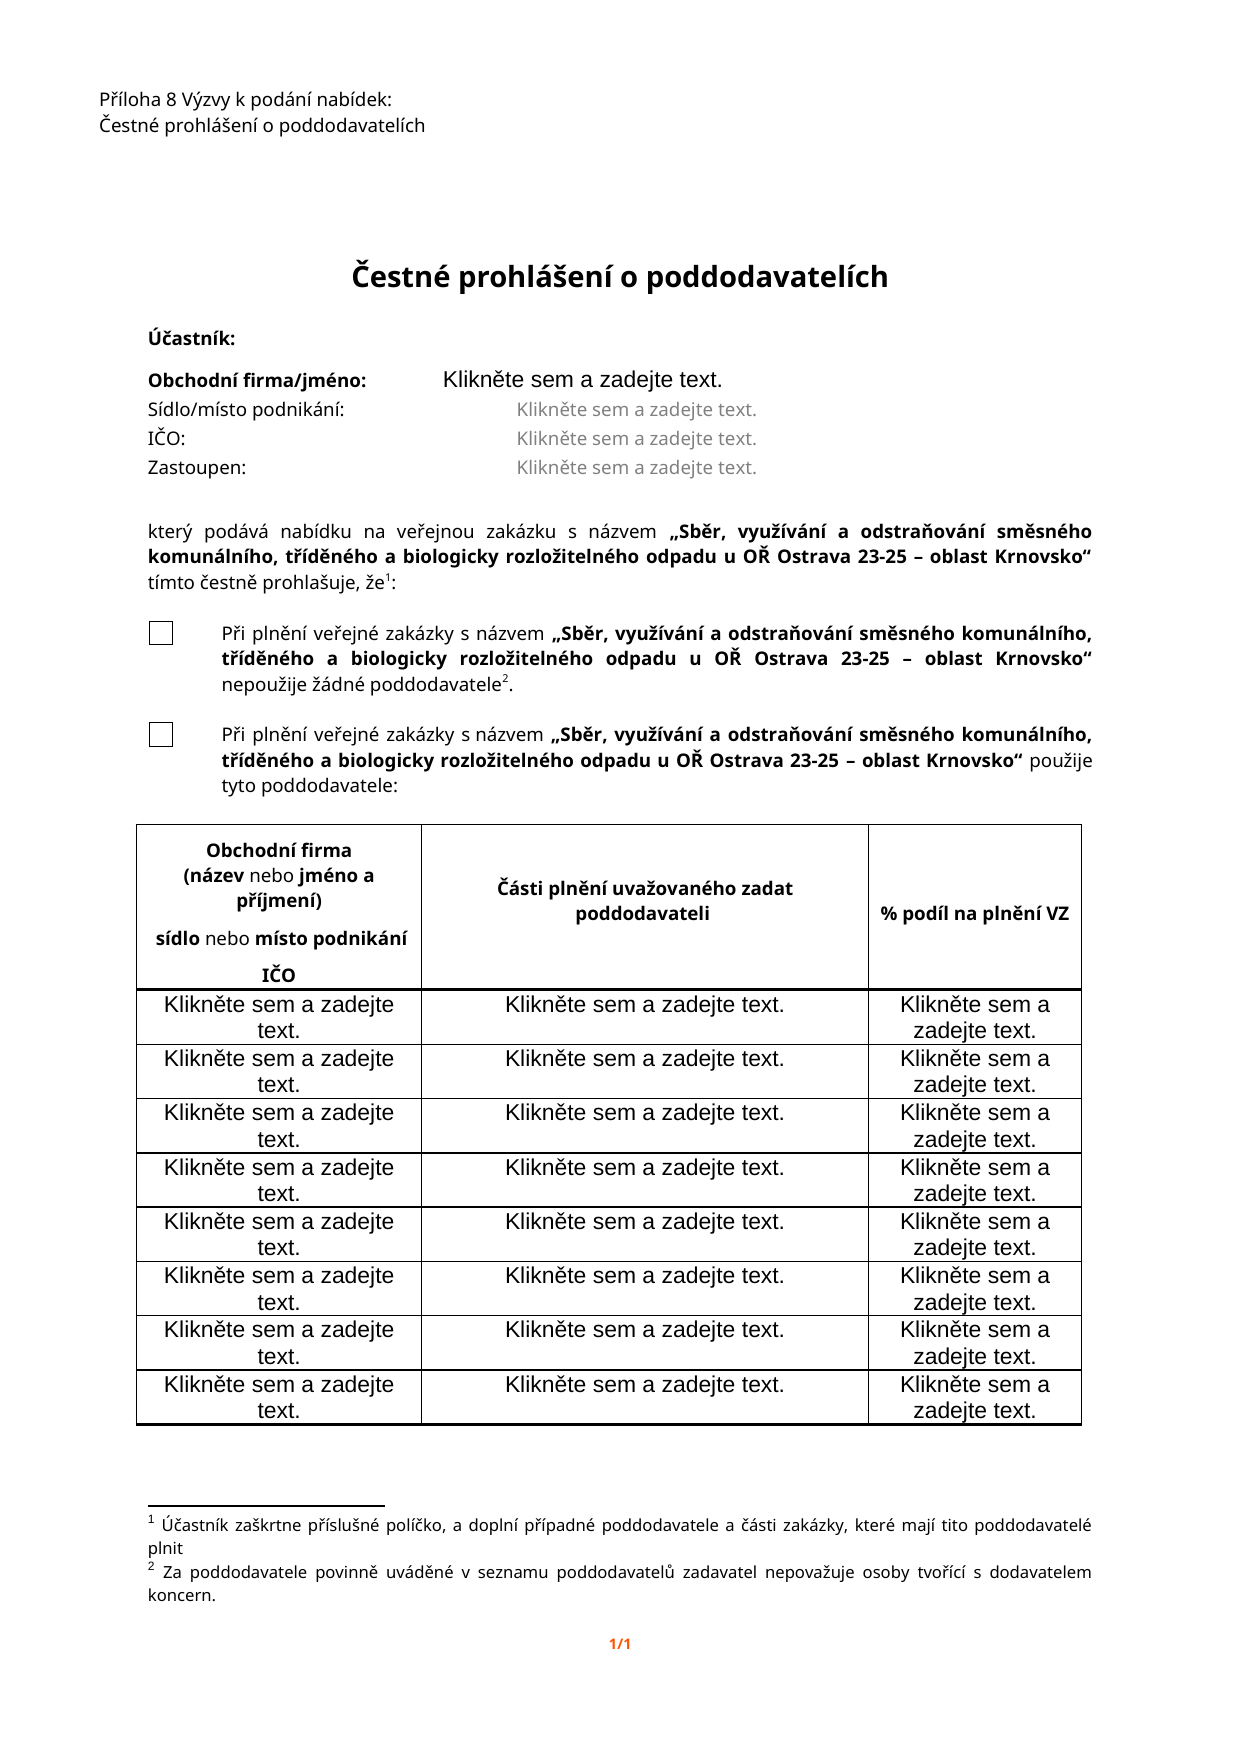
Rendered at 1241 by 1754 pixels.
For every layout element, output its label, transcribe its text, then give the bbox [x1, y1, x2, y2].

table_header Části plnění uvažovaného zadat poddodavateli [422, 825, 868, 988]
text IČO: [148, 422, 1093, 451]
text Účastník: [148, 321, 1093, 352]
table_header Obchodní firma (název nebo jméno a příjmení) sídlo nebo místo podnikání IČO [137, 825, 421, 988]
text který podává nabídku na veřejnou zakázku s názvem „Sběr, využívání a odstraňování směsného komunálního, tříděného a biologicky rozložitelného odpadu u OŘ Ostrava 23-25 – oblast Krnovsko“ tímto čestně prohlašuje, že: [148, 518, 1093, 595]
text Zastoupen: [148, 451, 1093, 480]
text Sídlo/místo podnikání: [148, 393, 1093, 422]
text Obchodní firma/jméno: [148, 364, 1093, 393]
title Čestné prohlášení o poddodavatelích [148, 256, 1093, 296]
table_header % podíl na plnění VZ [869, 825, 1081, 988]
text Při plnění veřejné zakázky s názvem „Sběr, využívání a odstraňování směsného komunálního, tříděného a biologicky rozložitelného odpadu u OŘ Ostrava 23-25 – oblast Krnovsko“ nepoužije žádné poddodavatele. [148, 620, 1093, 696]
text Při plnění veřejné zakázky s názvem „Sběr, využívání a odstraňování směsného komunálního, tříděného a biologicky rozložitelného odpadu u OŘ Ostrava 23-25 – oblast Krnovsko“ použije tyto poddodavatele: [148, 721, 1093, 798]
